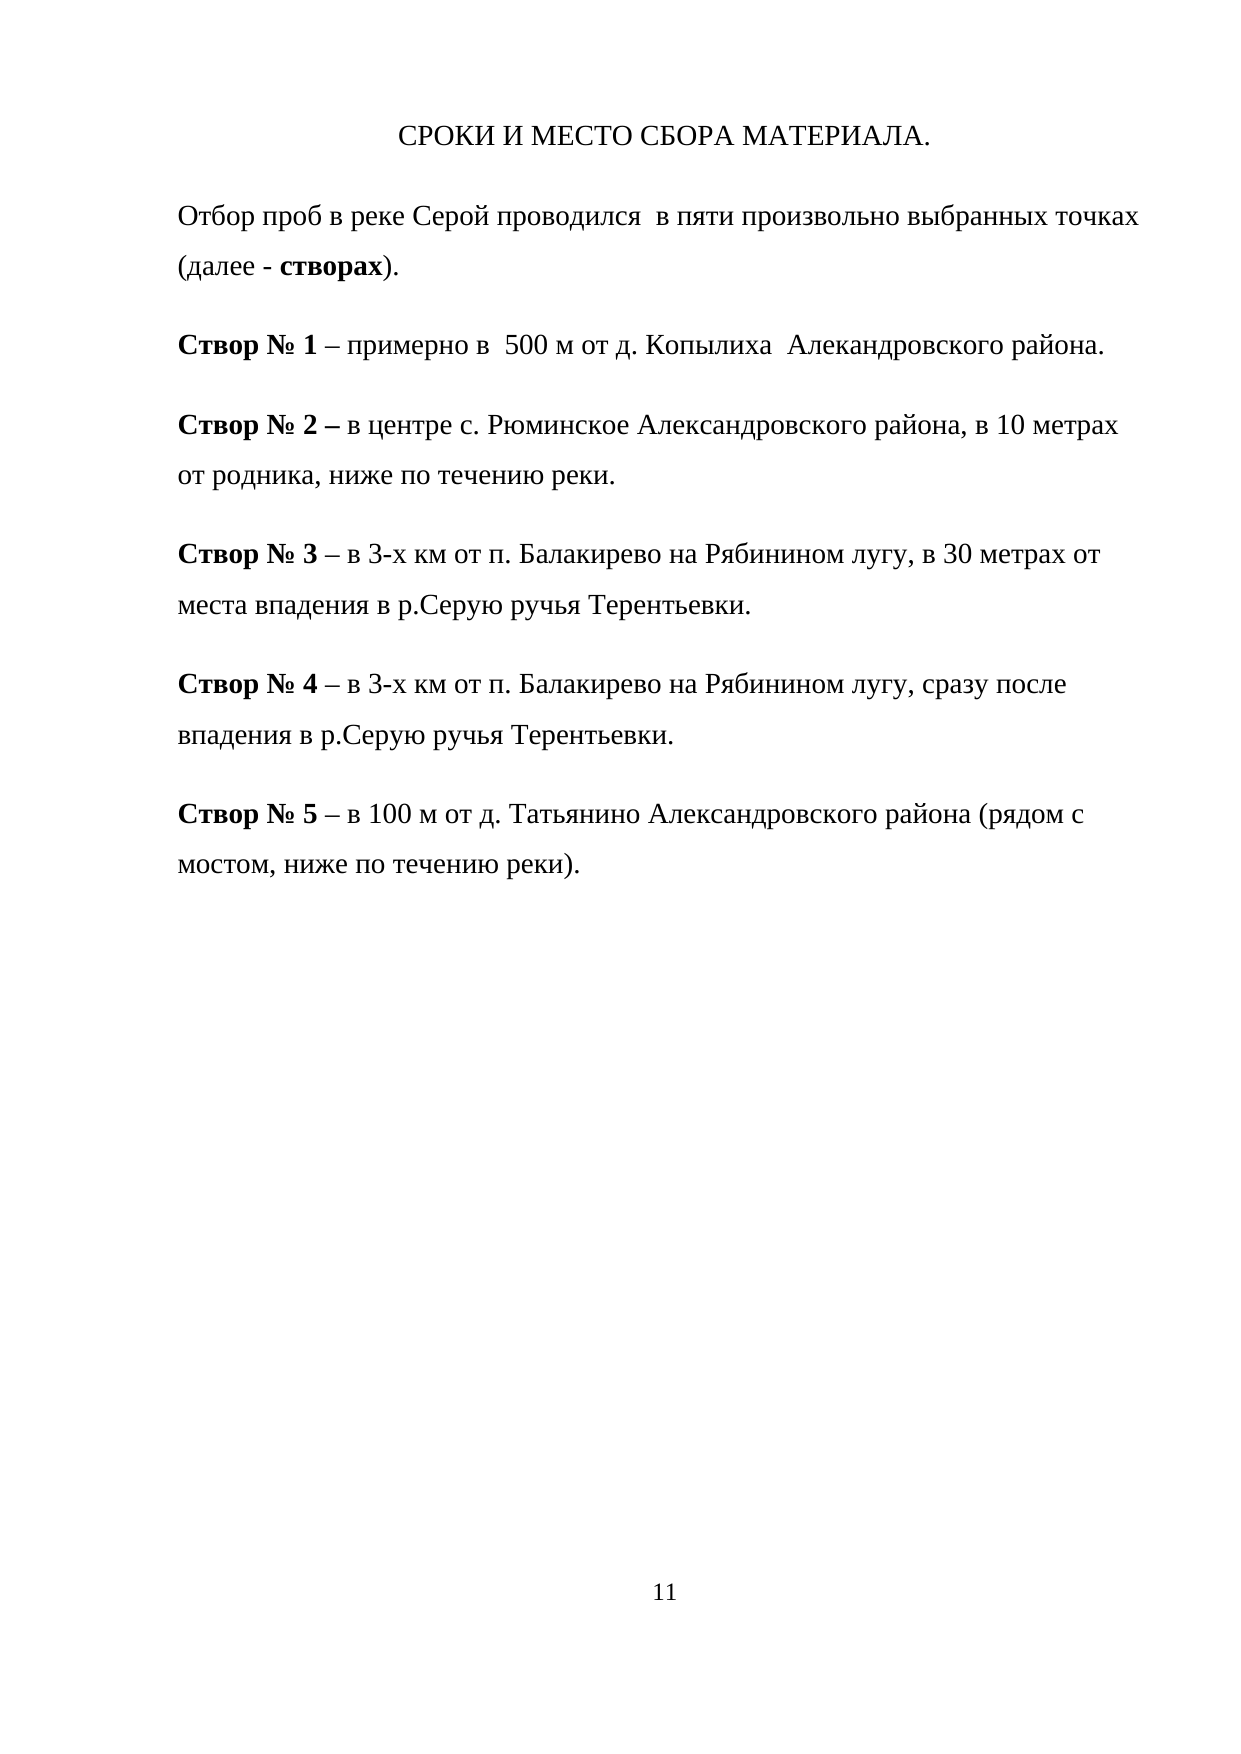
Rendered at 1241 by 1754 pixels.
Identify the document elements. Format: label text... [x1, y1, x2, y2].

text СРОКИ И МЕСТО СБОРА МАТЕРИАЛА. [177, 118, 1152, 152]
text Створ № 3 – в 3-х км от п. Балакирево на Рябинином лугу, в 30 метрах от места впадения в р.Серую ручья Терентьевки. [177, 537, 1152, 621]
text Створ № 4 – в 3-х км от п. Балакирево на Рябинином лугу, сразу после впадения в р.Серую ручья Терентьевки. [177, 666, 1152, 750]
text 11 [177, 1577, 1152, 1605]
text Створ № 1 – примерно в 500 м от д. Копылиха Алекандровского района. [177, 327, 1152, 361]
text Отбор проб в реке Серой проводился в пяти произвольно выбранных точках (далее - створах). [177, 198, 1152, 281]
text Створ № 5 – в 100 м от д. Татьянино Александровского района (рядом с мостом, ниже по течению реки). [177, 796, 1152, 880]
text Створ № 2 – в центре с. Рюминское Александровского района, в 10 метрах от родника, ниже по течению реки. [177, 407, 1152, 491]
